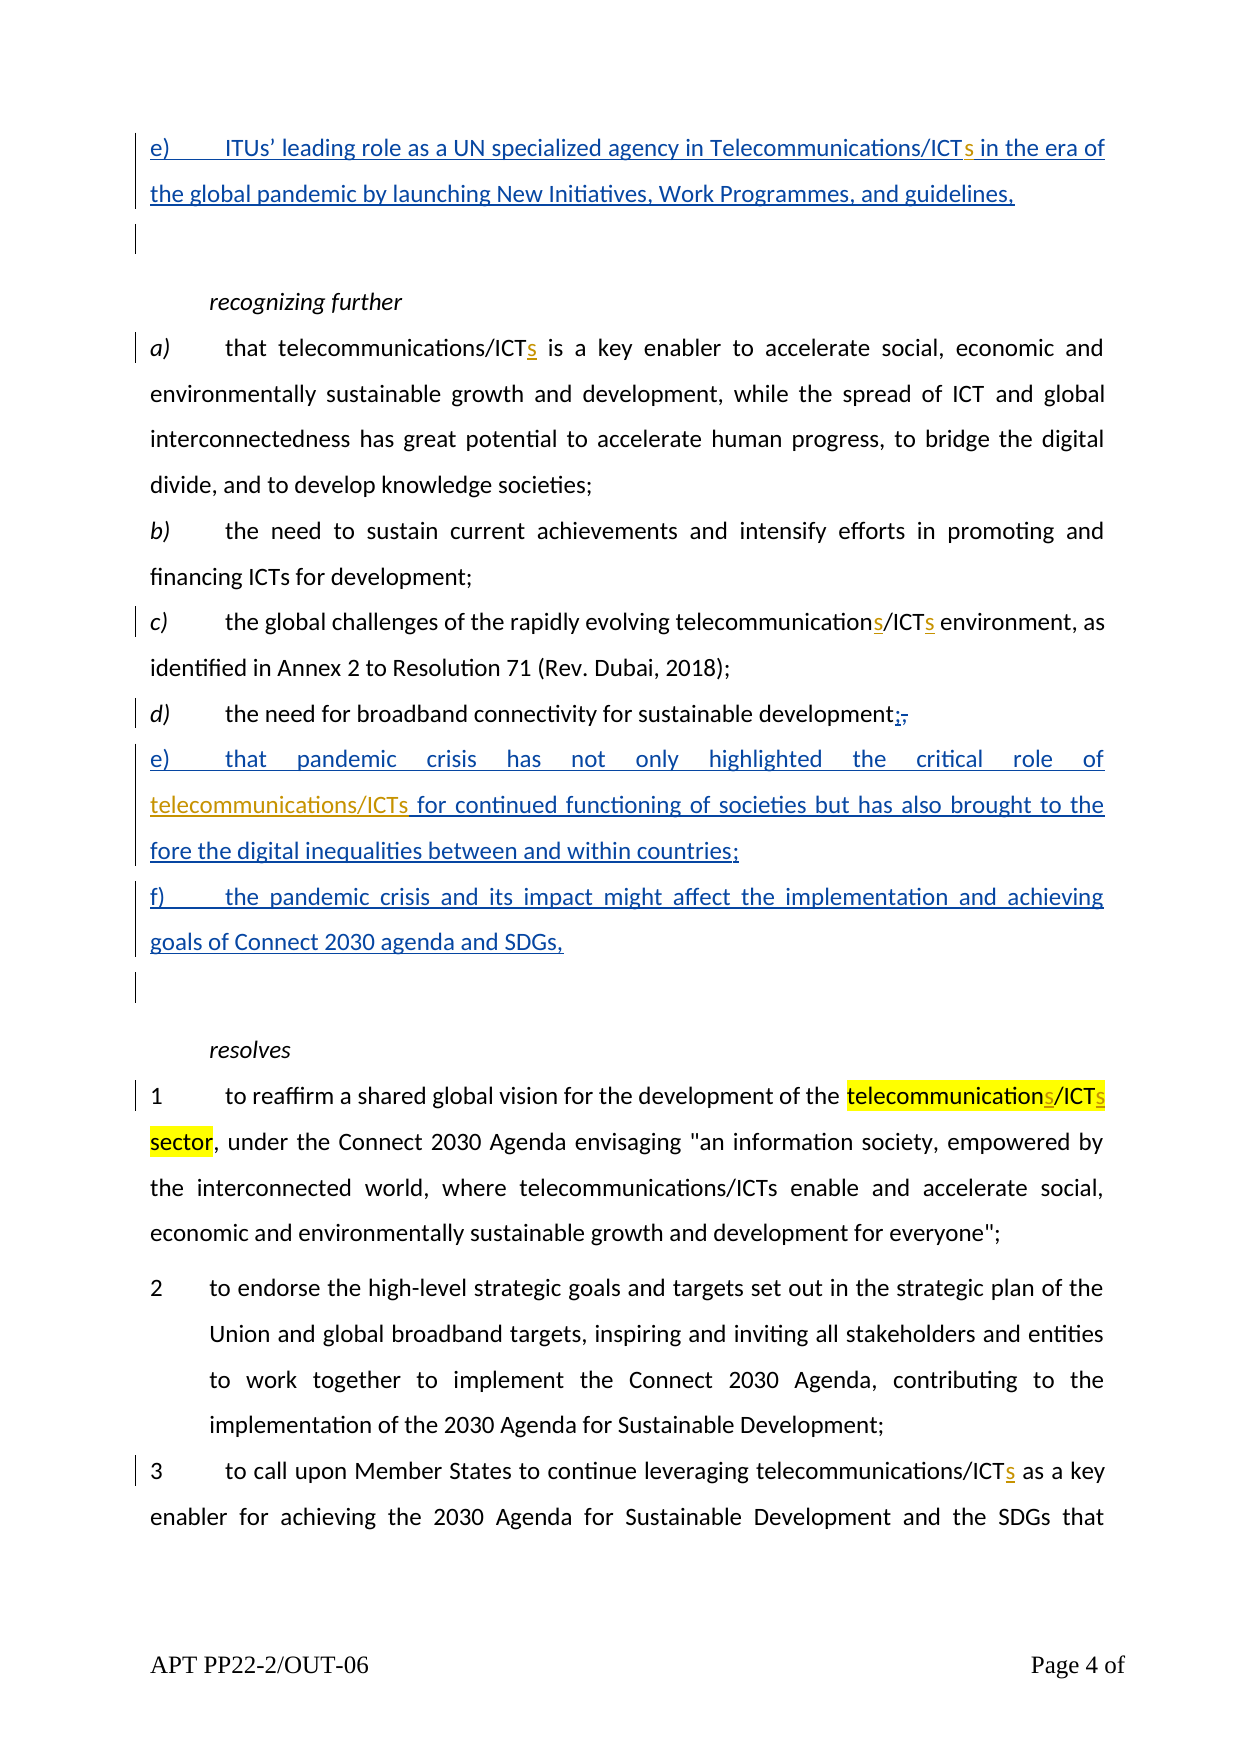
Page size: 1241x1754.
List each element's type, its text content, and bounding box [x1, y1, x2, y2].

text c) the global challenges of the rapidly evolving telecommunication/ICT environment, as identified in Annex 2 to Resolution 71 (Rev. Dubai, 2018); [150, 606, 1105, 683]
text b) the need to sustain current achievements and intensify efforts in promoting and financing ICTs for development; [150, 515, 1105, 591]
text 2 to endorse the high-level strategic goals and targets set out in the strategic plan of the Union and global broadband targets, inspiring and inviting all stakeholders and entities to work together to implement the Connect 2030 Agenda, contributing to the implementation of the 2030 Agenda for Sustainable Development; [150, 1272, 1105, 1440]
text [150, 1455, 1105, 1531]
text 1 to reaffirm a shared global vision for the development of the telecommunication/ICT sector, under the Connect 2030 Agenda envisaging "an information society, empowered by the interconnected world, where telecommunications/ICTs enable and accelerate social, economic and environmentally sustainable growth and development for everyone"; [150, 1080, 1105, 1248]
text a) that telecommunications/ICT is a key enabler to accelerate social, economic and environmentally sustainable growth and development, while the spread of ICT and global interconnectedness has great potential to accelerate human progress, to bridge the digital divide, and to develop knowledge societies; [150, 332, 1105, 500]
text resolves [209, 1035, 1105, 1065]
text recognizing further [209, 286, 1105, 317]
text d) the need for broadband connectivity for sustainable development [150, 698, 1105, 728]
